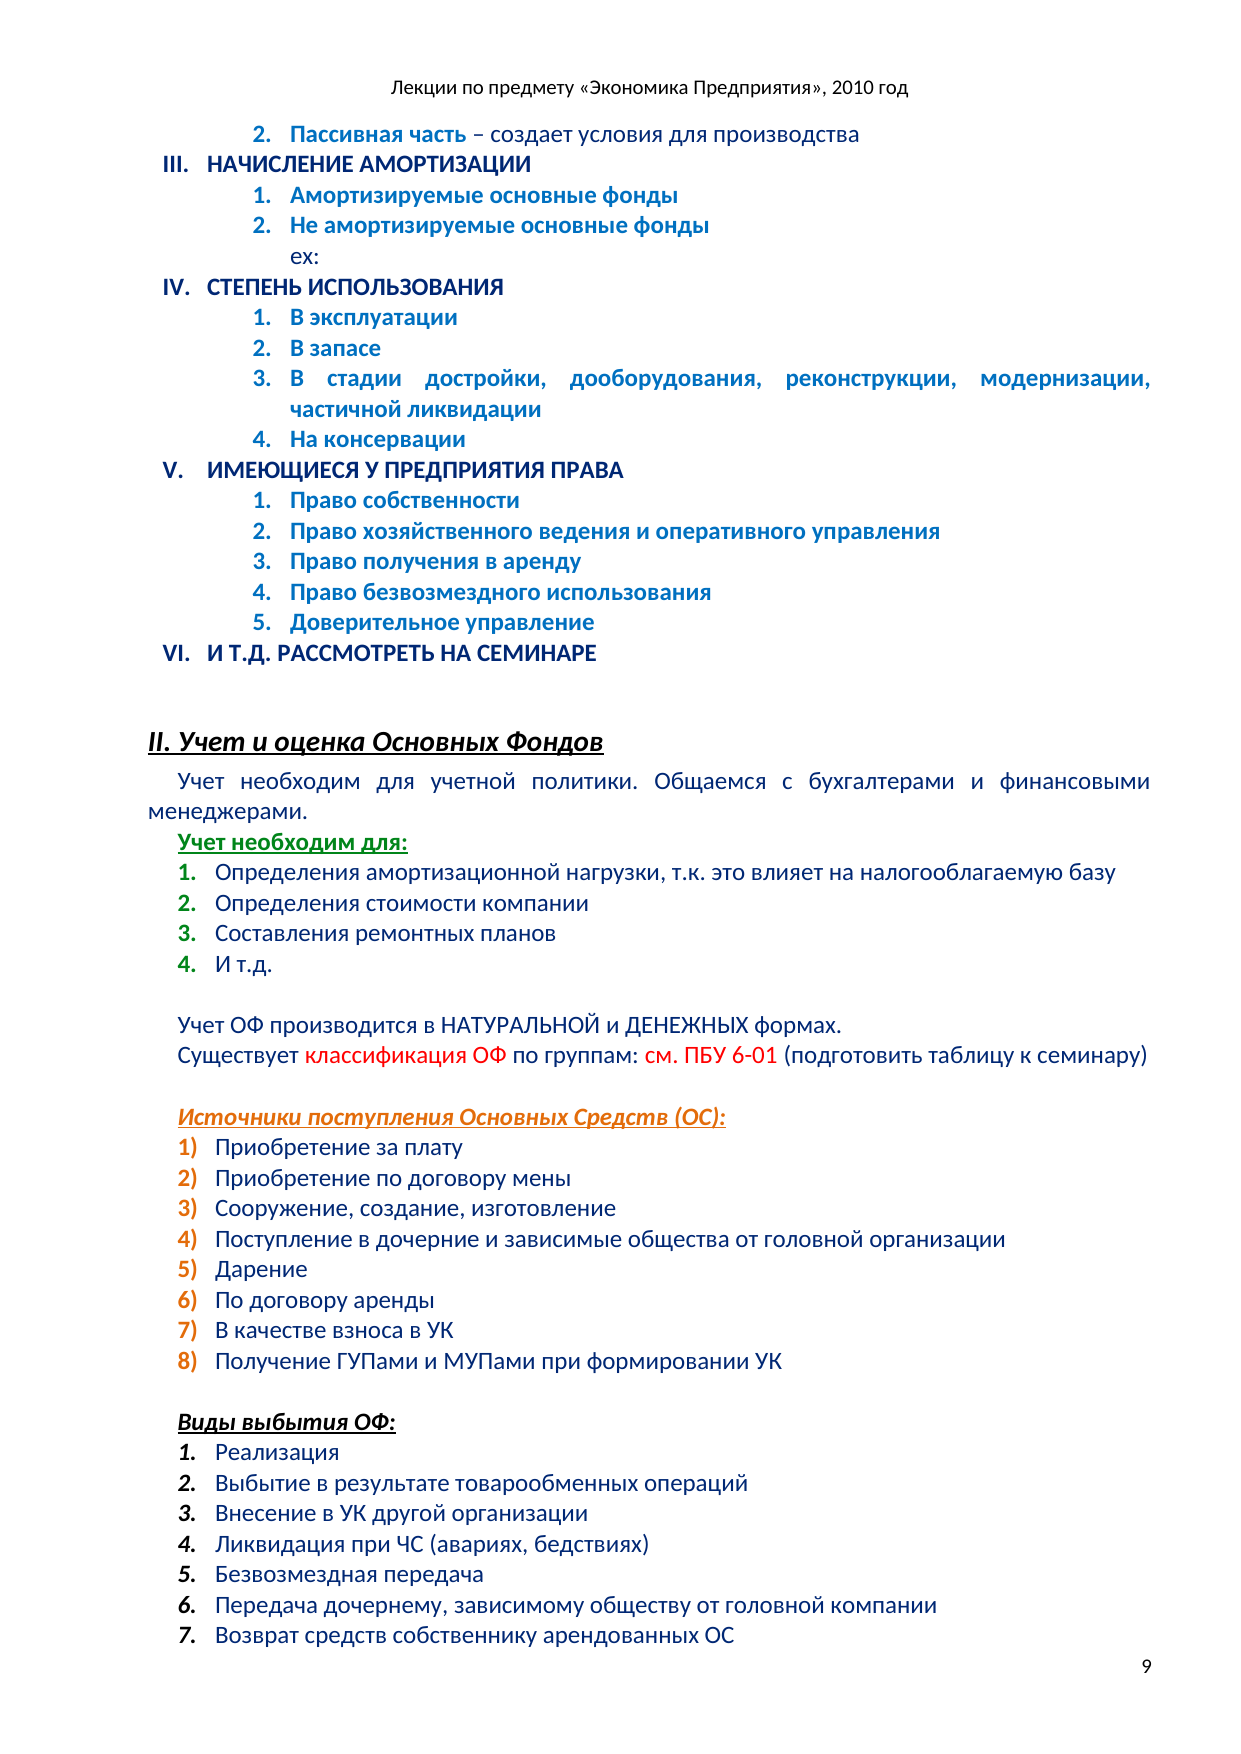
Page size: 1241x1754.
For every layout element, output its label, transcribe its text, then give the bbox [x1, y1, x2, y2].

list Внесение в УК другой организации [177, 1497, 1152, 1528]
list Ликвидация при ЧС (авариях, бедствиях) [177, 1528, 1152, 1558]
list Безвозмездная передача [177, 1558, 1152, 1589]
text II. Учет и оценка Основных Фондов [148, 723, 1152, 759]
list Выбытие в результате товарообменных операций [177, 1467, 1152, 1497]
list В запасе [252, 332, 1152, 362]
list Приобретение по договору мены [177, 1162, 1152, 1192]
list Определения стоимости компании [177, 887, 1152, 917]
list Поступление в дочерние и зависимые общества от головной организации [177, 1223, 1152, 1253]
list НАЧИСЛЕНИЕ АМОРТИЗАЦИИ [162, 149, 1152, 179]
list Пассивная часть – создает условия для производства [252, 118, 1152, 149]
text Виды выбытия ОФ: [148, 1406, 1152, 1436]
list Доверительное управление [252, 606, 1152, 637]
list ИМЕЮЩИЕСЯ У ПРЕДПРИЯТИЯ ПРАВА [162, 454, 1152, 484]
list Амортизируемые основные фонды [252, 179, 1152, 210]
text Учет необходим для учетной политики. Общаемся с бухгалтерами и финансовыми менеджерами. [148, 765, 1152, 826]
list Право безвозмездного использования [252, 576, 1152, 606]
list Получение ГУПами и МУПами при формировании УК [177, 1345, 1152, 1375]
list Дарение [177, 1253, 1152, 1284]
list И Т.Д. РАССМОТРЕТЬ НА СЕМИНАРЕ [162, 637, 1152, 667]
list В качестве взноса в УК [177, 1314, 1152, 1345]
list Составления ремонтных планов [177, 917, 1152, 948]
text Источники поступления Основных Средств (ОС): [148, 1101, 1152, 1131]
list Право хозяйственного ведения и оперативного управления [252, 515, 1152, 545]
list На консервации [252, 423, 1152, 454]
text Учет необходим для: [148, 826, 1152, 856]
text ex: [290, 240, 1152, 271]
list СТЕПЕНЬ ИСПОЛЬЗОВАНИЯ [162, 271, 1152, 301]
list Право получения в аренду [252, 545, 1152, 576]
list Право собственности [252, 484, 1152, 515]
list Приобретение за плату [177, 1131, 1152, 1162]
text Учет ОФ производится в НАТУРАЛЬНОЙ и ДЕНЕЖНЫХ формах. [148, 1009, 1152, 1039]
list Передача дочернему, зависимому обществу от головной компании [177, 1589, 1152, 1619]
list По договору аренды [177, 1284, 1152, 1314]
list Возврат средств собственнику арендованных ОС [177, 1619, 1152, 1650]
list Сооружение, создание, изготовление [177, 1192, 1152, 1223]
list Реализация [177, 1436, 1152, 1467]
list И т.д. [177, 948, 1152, 978]
list Определения амортизационной нагрузки, т.к. это влияет на налогооблагаемую базу [177, 856, 1152, 887]
list Не амортизируемые основные фонды [252, 210, 1152, 240]
text Существует классификация ОФ по группам: см. ПБУ 6-01 (подготовить таблицу к семинару) [148, 1039, 1152, 1070]
list В стадии достройки, дооборудования, реконструкции, модернизации, частичной ликвидации [252, 362, 1152, 423]
list В эксплуатации [252, 301, 1152, 332]
